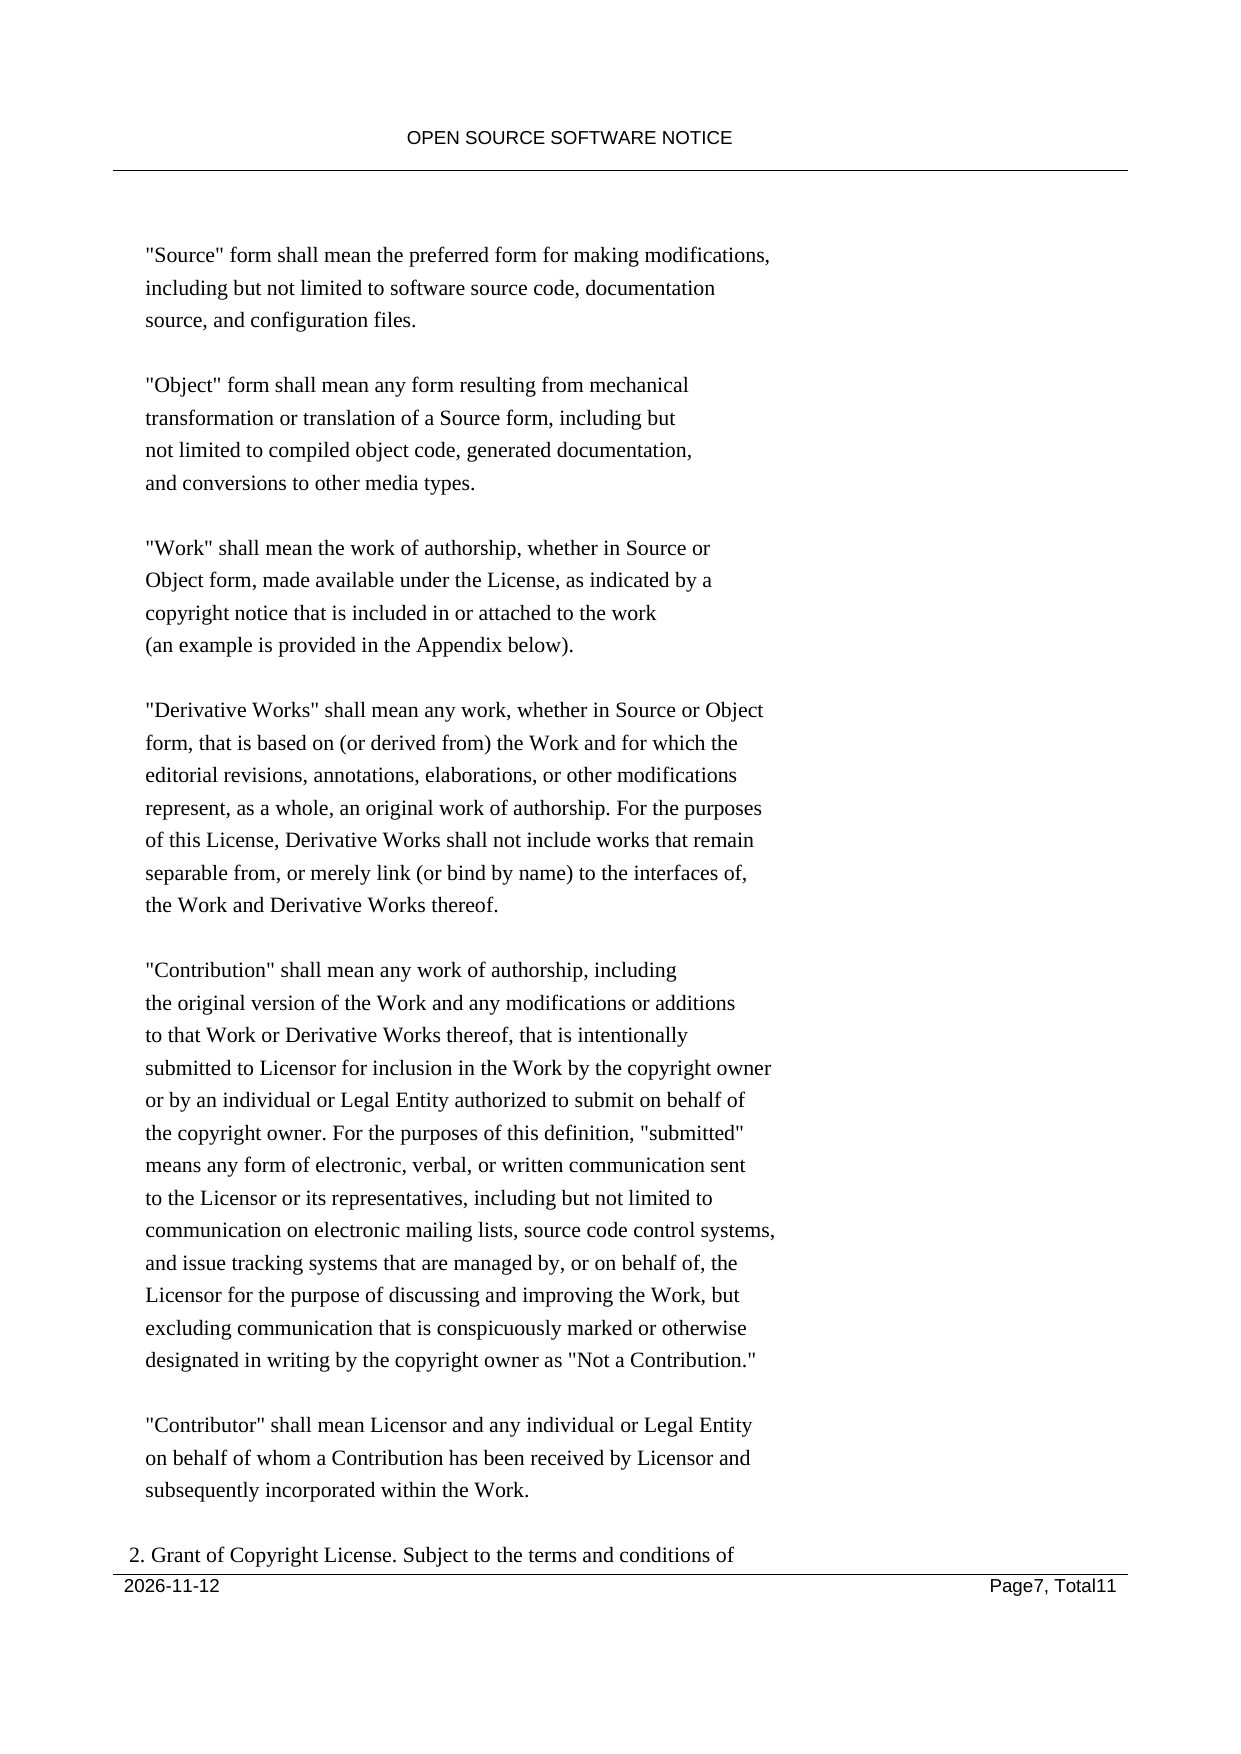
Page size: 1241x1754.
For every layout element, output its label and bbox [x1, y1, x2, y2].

text [112, 206, 1128, 1571]
